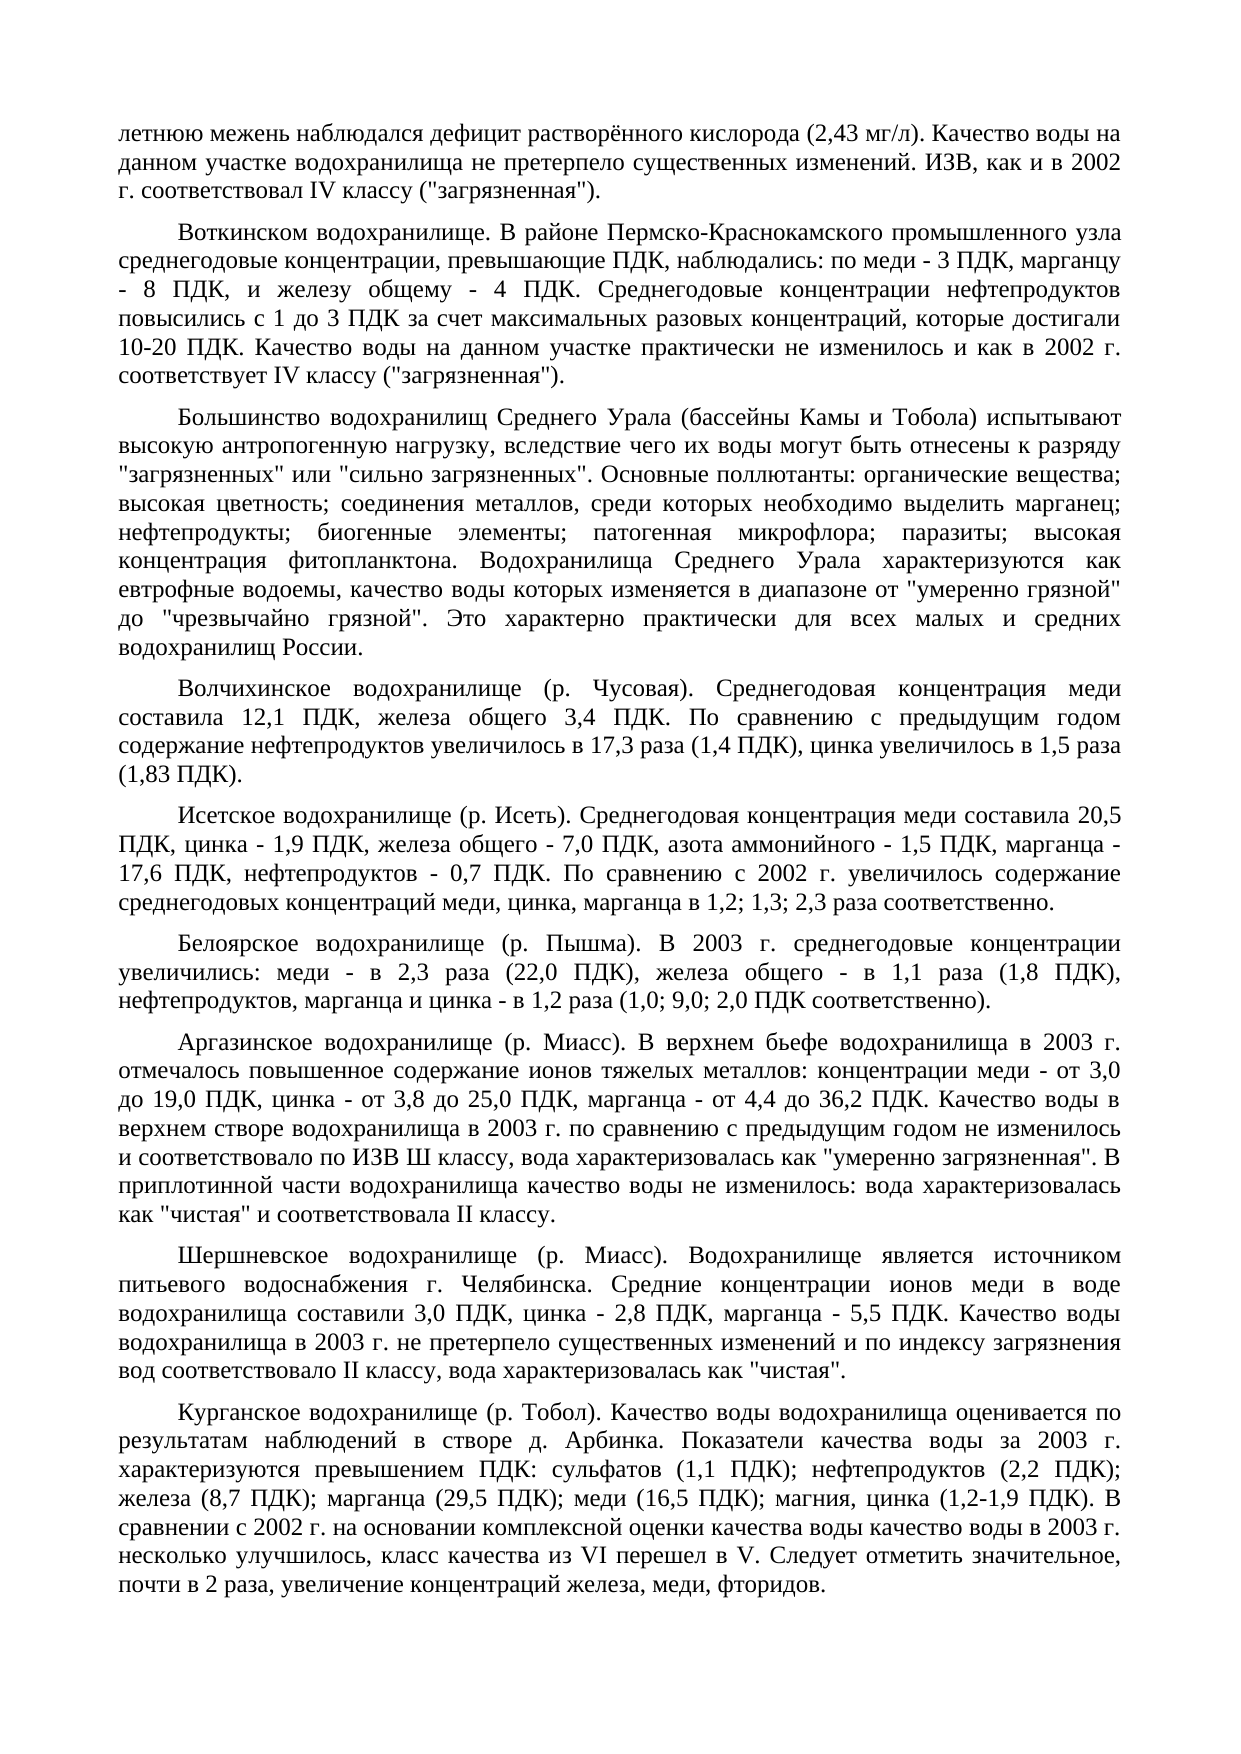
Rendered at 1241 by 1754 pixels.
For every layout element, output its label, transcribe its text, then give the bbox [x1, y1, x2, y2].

text Аргазинское водохранилище (р. Миасс). В верхнем бьефе водохранилища в 2003 г. отмечалось повышенное содержание ионов тяжелых металлов: концентрации меди - от 3,0 до 19,0 ПДК, цинка - от 3,8 до 25,0 ПДК, марганца - от 4,4 до 36,2 ПДК. Качество воды в верхнем створе водохранилища в 2003 г. по сравнению с предыдущим годом не изменилось и соответствовало по ИЗВ Ш классу, вода характеризовалась как "умеренно загрязненная". В приплотинной части водохранилища качество воды не изменилось: вода характеризовалась как "чистая" и соответствовала II классу. [118, 1027, 1122, 1228]
text Шершневское водохранилище (р. Миасс). Водохранилище является источником питьевого водоснабжения г. Челябинска. Средние концентрации ионов меди в воде водохранилища составили 3,0 ПДК, цинка - 2,8 ПДК, марганца - 5,5 ПДК. Качество воды водохранилища в 2003 г. не претерпело существенных изменений и по индексу загрязнения вод соответствовало II классу, вода характеризовалась как "чистая". [118, 1241, 1122, 1384]
text Курганское водохранилище (р. Тобол). Качество воды водохранилища оценивается по результатам наблюдений в створе д. Арбинка. Показатели качества воды за 2003 г. характеризуются превышением ПДК: сульфатов (1,1 ПДК); нефтепродуктов (2,2 ПДК); железа (8,7 ПДК); марганца (29,5 ПДК); меди (16,5 ПДК); магния, цинка (1,2-1,9 ПДК). В сравнении с 2002 г. на основании комплексной оценки качества воды качество воды в 2003 г. несколько улучшилось, класс качества из VI перешел в V. Следует отметить значительное, почти в 2 раза, увеличение концентраций железа, меди, фторидов. [118, 1397, 1122, 1598]
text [118, 118, 1122, 204]
text Волчихинское водохранилище (р. Чусовая). Среднегодовая концентрация меди составила 12,1 ПДК, железа общего 3,4 ПДК. По сравнению с предыдущим годом содержание нефтепродуктов увеличилось в 17,3 раза (1,4 ПДК), цинка увеличилось в 1,5 раза (1,83 ПДК). [118, 673, 1122, 788]
text Исетское водохранилище (р. Исеть). Среднегодовая концентрация меди составила 20,5 ПДК, цинка - 1,9 ПДК, железа общего - 7,0 ПДК, азота аммонийного - 1,5 ПДК, марганца - 17,6 ПДК, нефтепродуктов - 0,7 ПДК. По сравнению с 2002 г. увеличилось содержание среднегодовых концентраций меди, цинка, марганца в 1,2; 1,3; 2,3 раза соответственно. [118, 801, 1122, 916]
text Большинство водохранилищ Среднего Урала (бассейны Камы и Тобола) испытывают высокую антропогенную нагрузку, вследствие чего их воды могут быть отнесены к разряду "загрязненных" или "сильно загрязненных". Основные поллютанты: органические вещества; высокая цветность; соединения металлов, среди которых необходимо выделить марганец; нефтепродукты; биогенные элементы; патогенная микрофлора; паразиты; высокая концентрация фитопланктона. Водохранилища Среднего Урала характеризуются как евтрофные водоемы, качество воды которых изменяется в диапазоне от "умеренно грязной" до "чрезвычайно грязной". Это характерно практически для всех малых и средних водохранилищ России. [118, 402, 1122, 661]
text Воткинском водохранилище. В районе Пермско-Краснокамского промышленного узла среднегодовые концентрации, превышающие ПДК, наблюдались: по меди - 3 ПДК, марганцу - 8 ПДК, и железу общему - 4 ПДК. Среднегодовые концентрации нефтепродуктов повысились с 1 до 3 ПДК за счет максимальных разовых концентраций, которые достигали 10-20 ПДК. Качество воды на данном участке практически не изменилось и как в 2002 г. соответствует IV классу ("загрязненная"). [118, 217, 1122, 389]
text Белоярское водохранилище (р. Пышма). В 2003 г. среднегодовые концентрации увеличились: меди - в 2,3 раза (22,0 ПДК), железа общего - в 1,1 раза (1,8 ПДК), нефтепродуктов, марганца и цинка - в 1,2 раза (1,0; 9,0; 2,0 ПДК соответственно). [118, 928, 1122, 1014]
